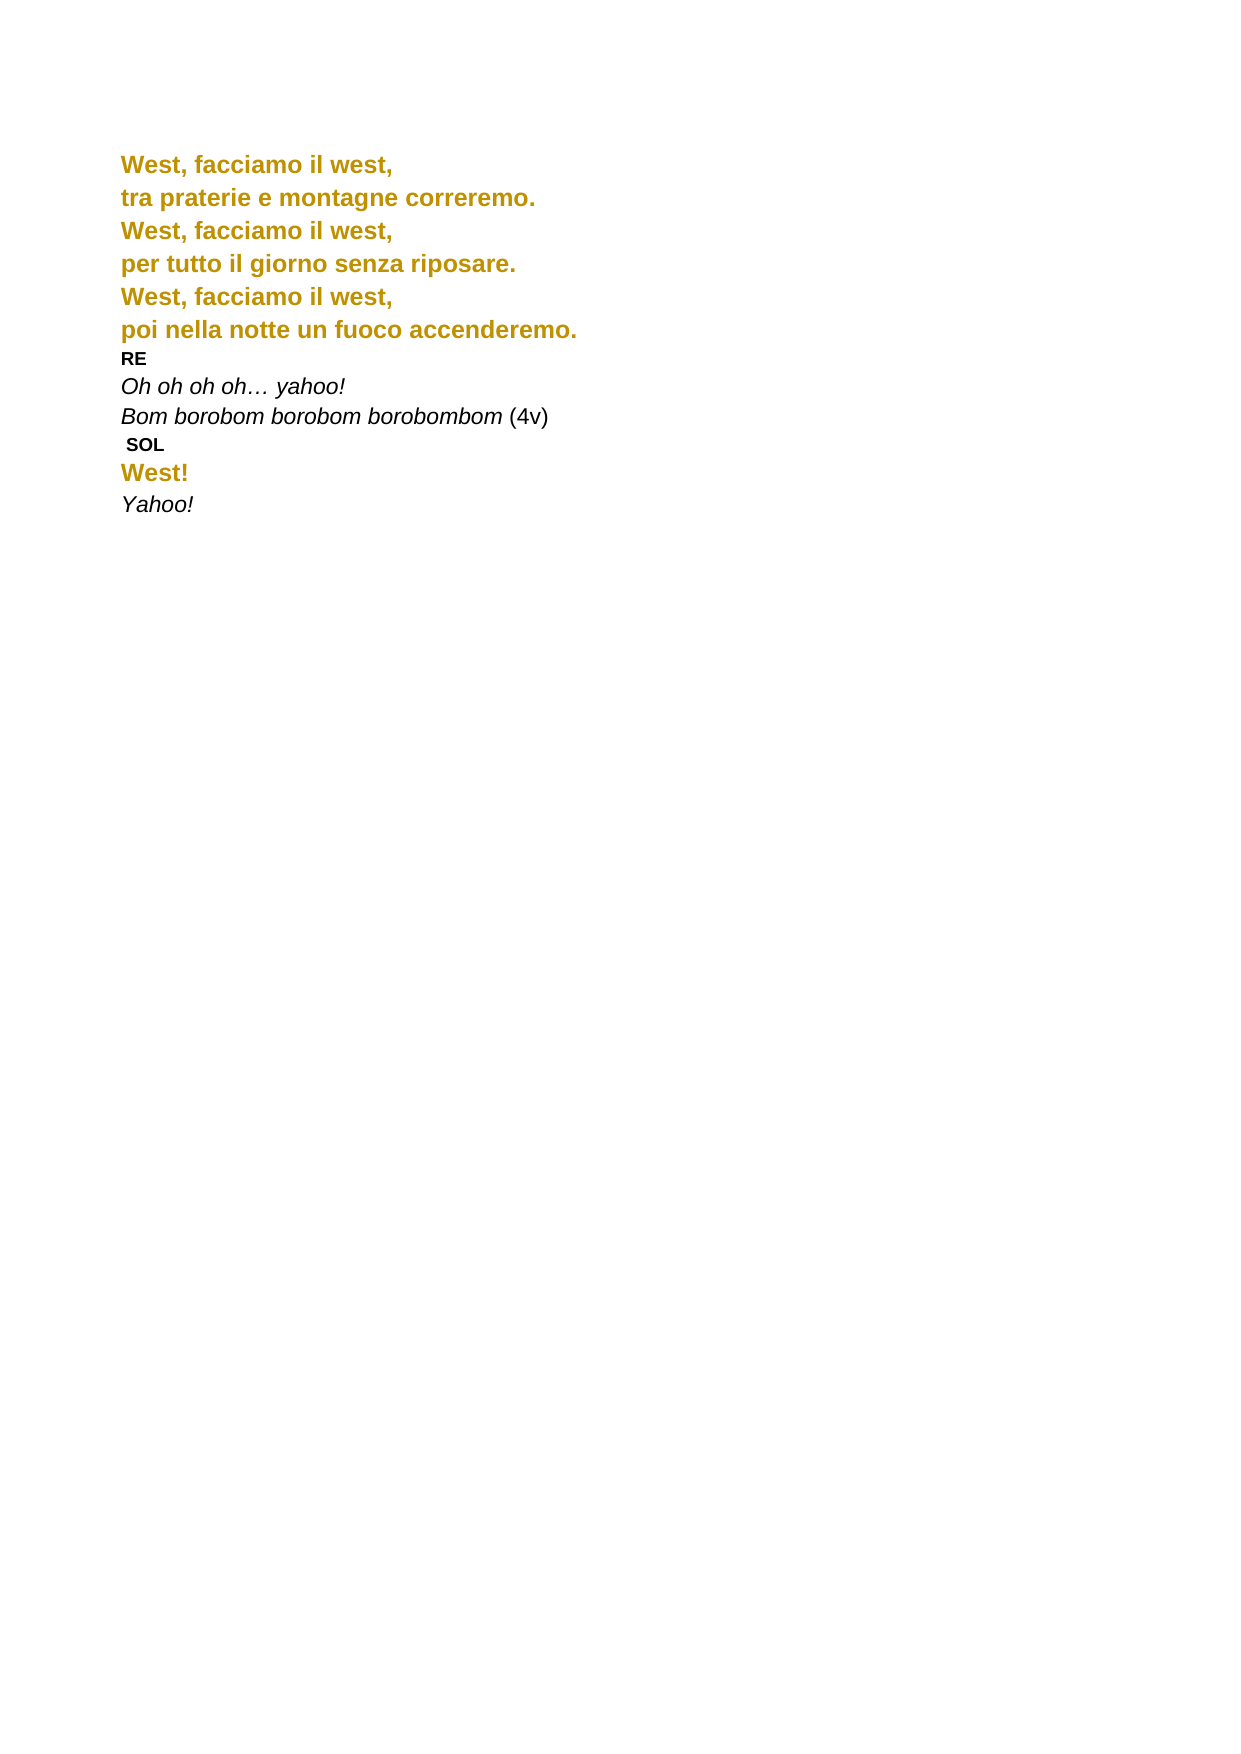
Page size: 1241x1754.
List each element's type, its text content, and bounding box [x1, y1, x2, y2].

subtitle SOL [121, 433, 1090, 455]
subtitle RE [121, 348, 1090, 370]
subtitle Yahoo! [121, 491, 1090, 517]
text per tutto il giorno senza riposare. [121, 249, 1090, 278]
text Oh oh oh oh… yahoo! [121, 373, 1090, 399]
text West! [121, 458, 1090, 487]
text poi nella notte un fuoco accenderemo. [121, 315, 1090, 344]
text Bom borobom borobom borobombom (4v) [121, 403, 1090, 429]
text West, facciamo il west, [121, 150, 1090, 179]
text West, facciamo il west, [121, 216, 1090, 245]
text West, facciamo il west, [121, 282, 1090, 311]
text tra praterie e montagne correremo. [121, 183, 1090, 212]
